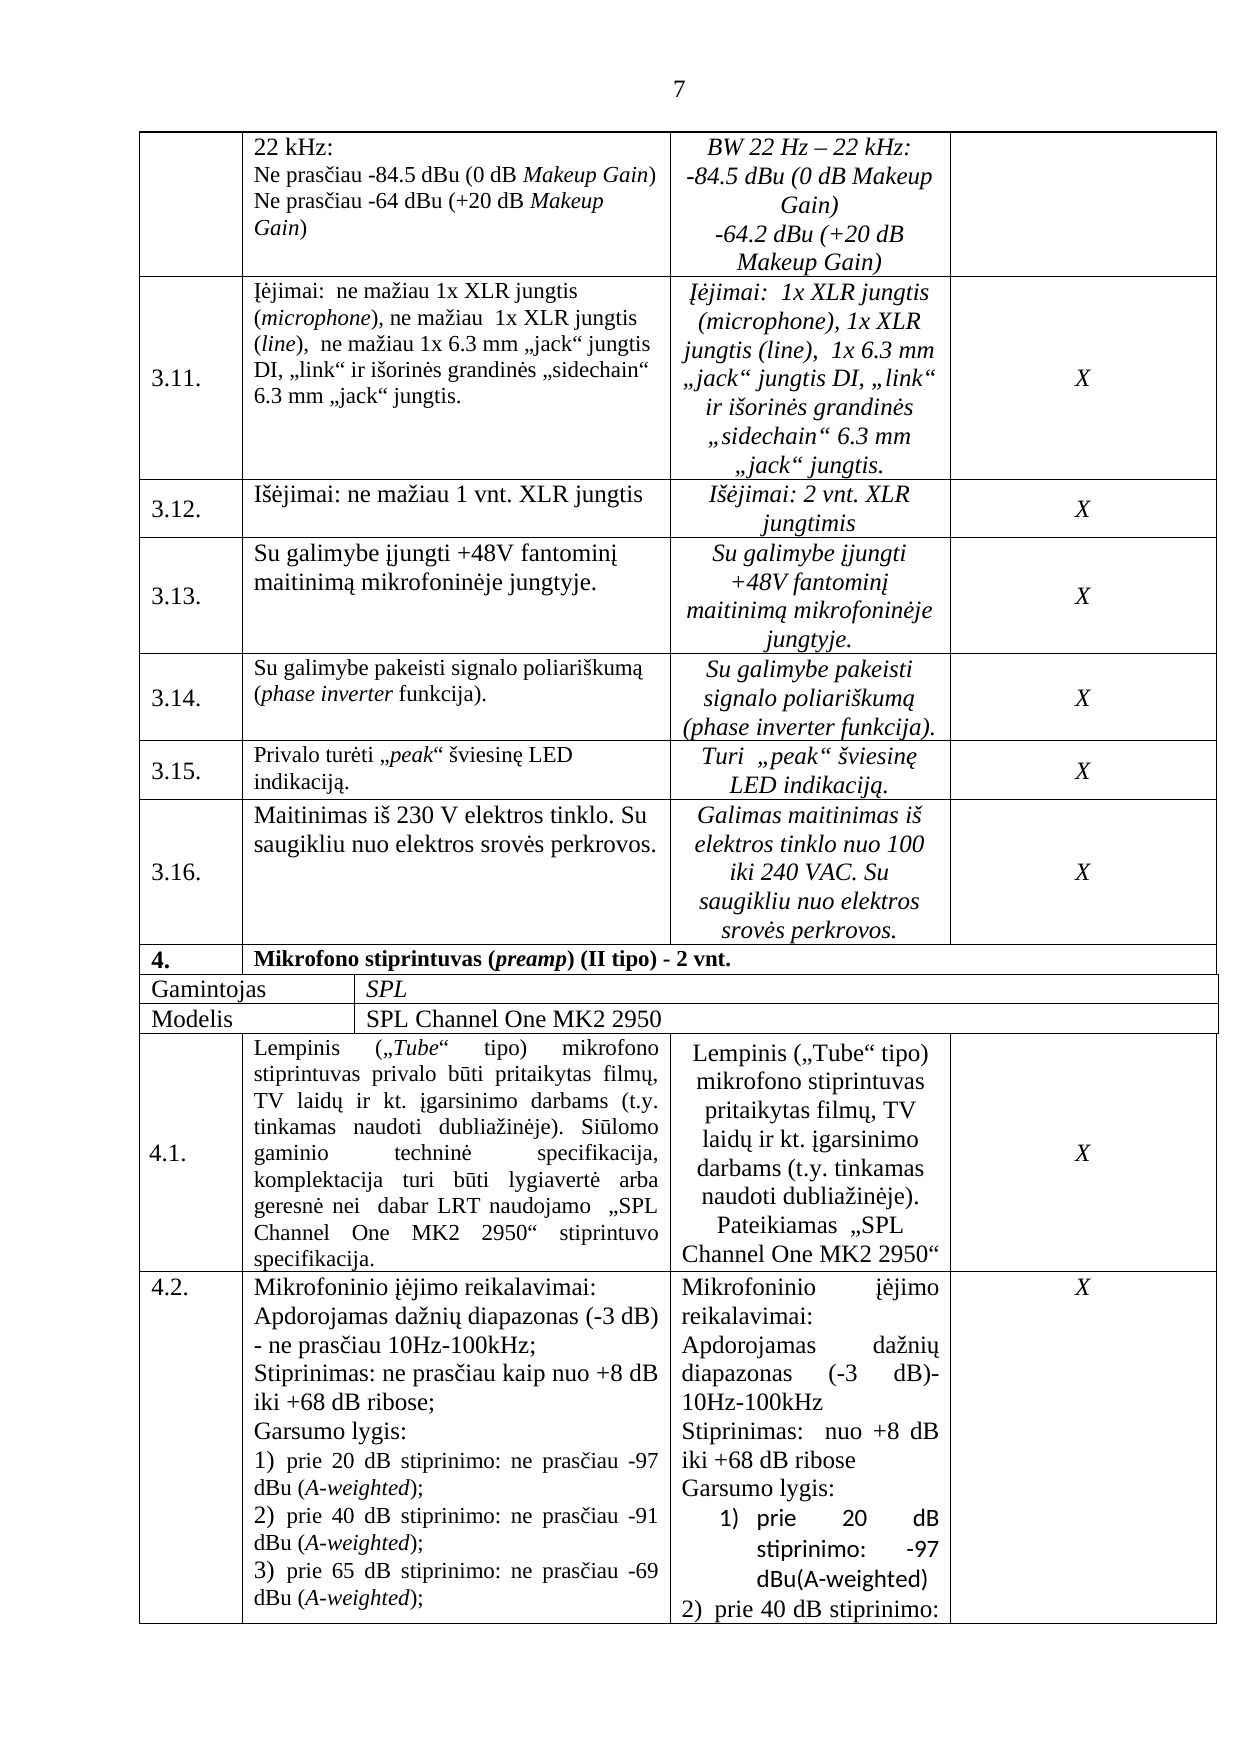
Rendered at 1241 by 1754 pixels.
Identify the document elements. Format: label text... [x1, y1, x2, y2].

table_cell Su galimybe įjungti +48V fantominį maitinimą mikrofoninėje jungtyje. [671, 538, 950, 653]
table_cell [140, 945, 242, 973]
table_cell Modelis [140, 1004, 354, 1033]
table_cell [243, 133, 670, 276]
table_cell X [951, 741, 1216, 799]
table_cell [140, 1272, 242, 1623]
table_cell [671, 1272, 950, 1623]
table_cell Galimas maitinimas iš elektros tinklo nuo 100 iki 240 VAC. Su saugikliu nuo elektros srovės perkrovos. [671, 800, 950, 944]
table_cell X [951, 277, 1216, 478]
table_cell Įėjimai: ne mažiau 1x XLR jungtis (microphone), ne mažiau 1x XLR jungtis (line), ne mažiau 1x 6.3 mm „jack“ jungtis DI, „link“ ir išorinės grandinės „sidechain“ 6.3 mm „jack“ jungtis. [243, 277, 670, 478]
table_cell [140, 1034, 242, 1271]
table_cell X [951, 1034, 1216, 1271]
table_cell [671, 133, 950, 276]
table_cell X [951, 1272, 1216, 1623]
table_cell X [951, 538, 1216, 653]
table_cell Mikrofono stiprintuvas (preamp) (II tipo) - 2 vnt. [243, 945, 1216, 973]
table_cell X [951, 800, 1216, 944]
table_cell Lempinis („Tube“ tipo) mikrofono stiprintuvas privalo būti pritaikytas filmų, TV laidų ir kt. įgarsinimo darbams (t.y. tinkamas naudoti dubliažinėje). Siūlomo gaminio techninė specifikacija, komplektacija turi būti lygiavertė arba geresnė nei dabar LRT naudojamo „SPL Channel One MK2 2950“ stiprintuvo specifikacija. [243, 1034, 670, 1271]
table_cell Su galimybe pakeisti signalo poliariškumą (phase inverter funkcija). [671, 654, 950, 740]
table_cell SPL Channel One MK2 2950 [355, 1004, 1218, 1033]
table_cell X [951, 654, 1216, 740]
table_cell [243, 1272, 670, 1623]
table_cell [140, 277, 242, 478]
table_cell [140, 654, 242, 740]
table_cell [140, 480, 242, 537]
table_cell Išėjimai: ne mažiau 1 vnt. XLR jungtis [243, 480, 670, 537]
table_cell [140, 538, 242, 653]
table_cell X [951, 133, 1216, 276]
table_cell X [951, 480, 1216, 537]
table_cell Maitinimas iš 230 V elektros tinklo. Su saugikliu nuo elektros srovės perkrovos. [243, 800, 670, 944]
table_cell Išėjimai: 2 vnt. XLR jungtimis [671, 480, 950, 537]
table_cell [140, 741, 242, 799]
table_cell SPL [355, 975, 1218, 1003]
table_cell Lempinis („Tube“ tipo) mikrofono stiprintuvas pritaikytas filmų, TV laidų ir kt. įgarsinimo darbams (t.y. tinkamas naudoti dubliažinėje). Pateikiamas „SPL Channel One MK2 2950“ [671, 1034, 950, 1271]
table_cell Gamintojas [140, 975, 354, 1003]
table_cell [140, 133, 242, 276]
table_cell Įėjimai: 1x XLR jungtis (microphone), 1x XLR jungtis (line), 1x 6.3 mm „jack“ jungtis DI, „link“ ir išorinės grandinės „sidechain“ 6.3 mm „jack“ jungtis. [671, 277, 950, 478]
table_cell Turi „peak“ šviesinę LED indikaciją. [671, 741, 950, 799]
table_cell Privalo turėti „peak“ šviesinę LED indikaciją. [243, 741, 670, 799]
table_cell Su galimybe įjungti +48V fantominį maitinimą mikrofoninėje jungtyje. [243, 538, 670, 653]
table_cell [140, 800, 242, 944]
table_cell Su galimybe pakeisti signalo poliariškumą (phase inverter funkcija). [243, 654, 670, 740]
